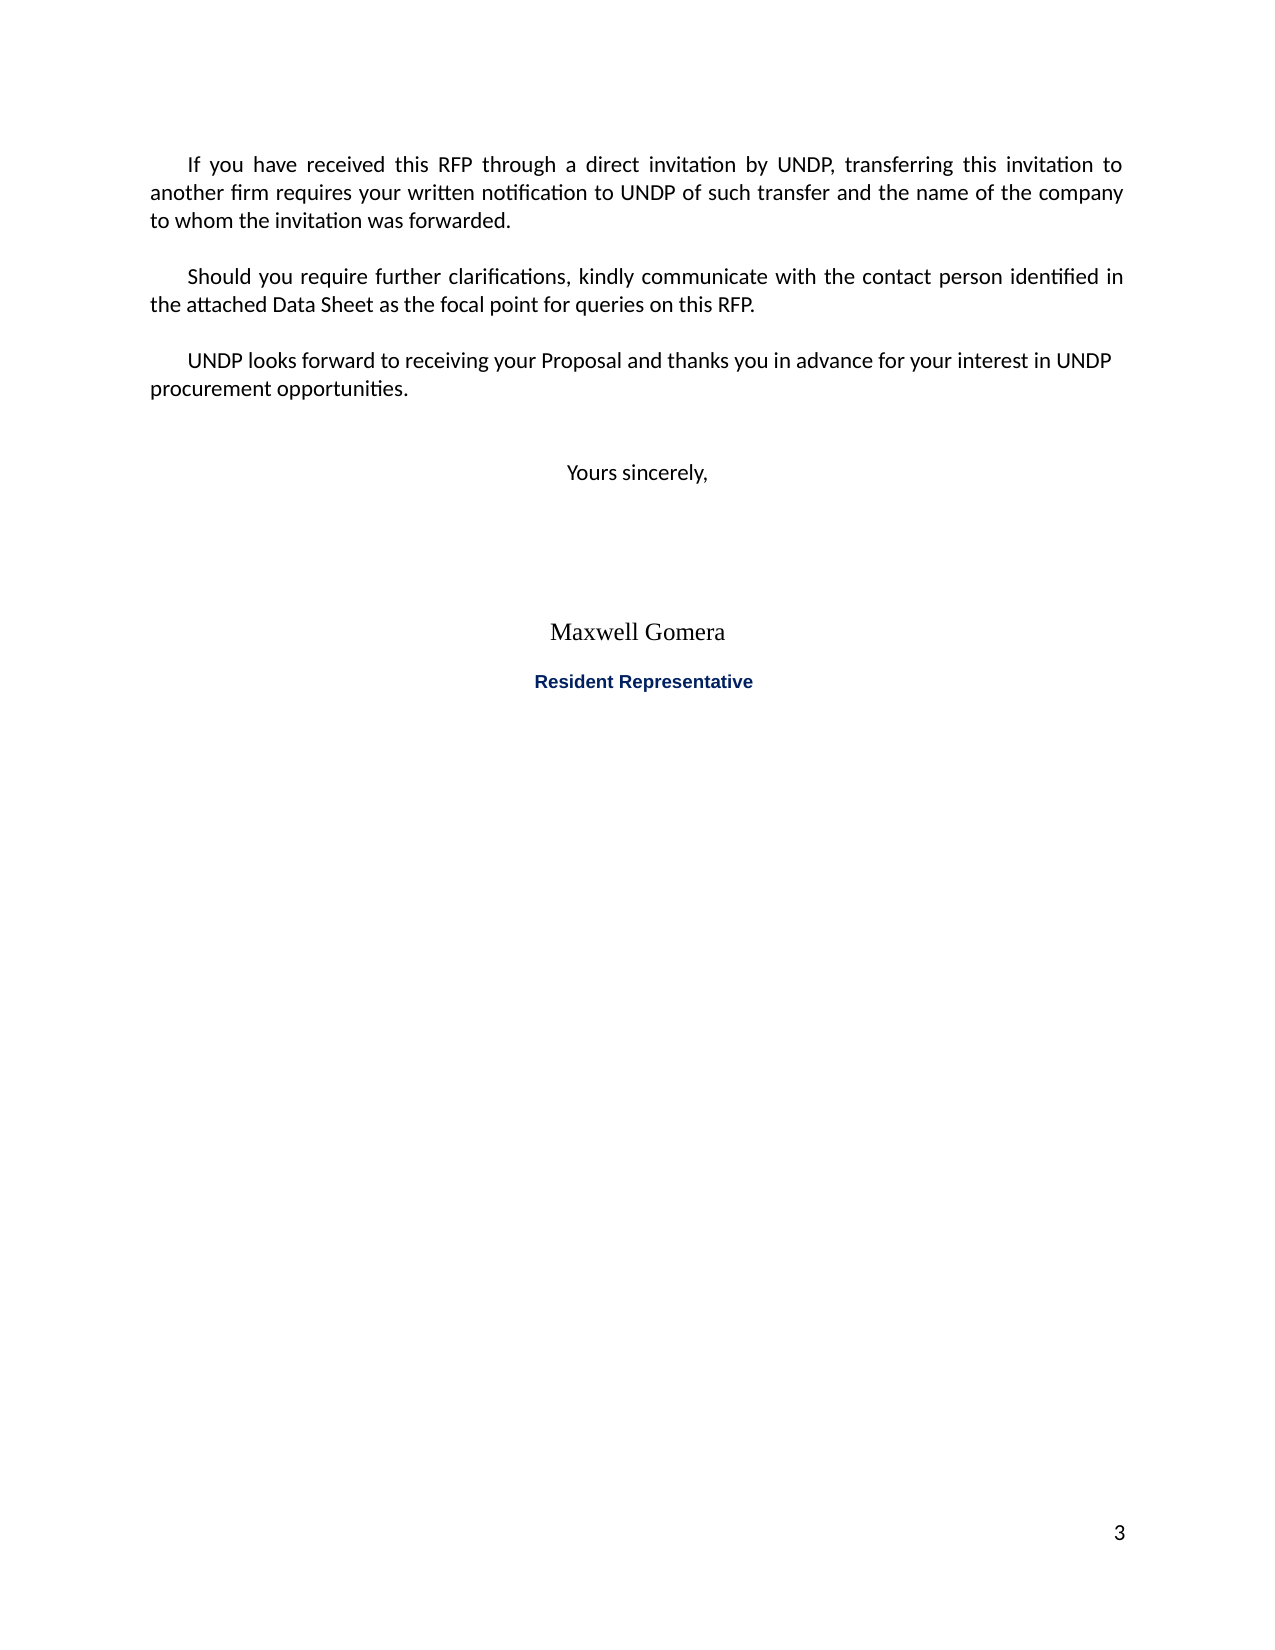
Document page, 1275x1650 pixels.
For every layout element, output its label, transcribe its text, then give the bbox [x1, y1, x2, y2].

text Should you require further clarifications, kindly communicate with the contact person identified in the attached Data Sheet as the focal point for queries on this RFP. [150, 262, 1125, 318]
text UNDP looks forward to receiving your Proposal and thanks you in advance for your interest in UNDP procurement opportunities. [150, 346, 1125, 402]
text Yours sincerely, [150, 458, 1125, 486]
text Resident Representative [150, 671, 1125, 693]
text If you have received this RFP through a direct invitation by UNDP, transferring this invitation to another firm requires your written notification to UNDP of such transfer and the name of the company to whom the invitation was forwarded. [150, 150, 1125, 234]
